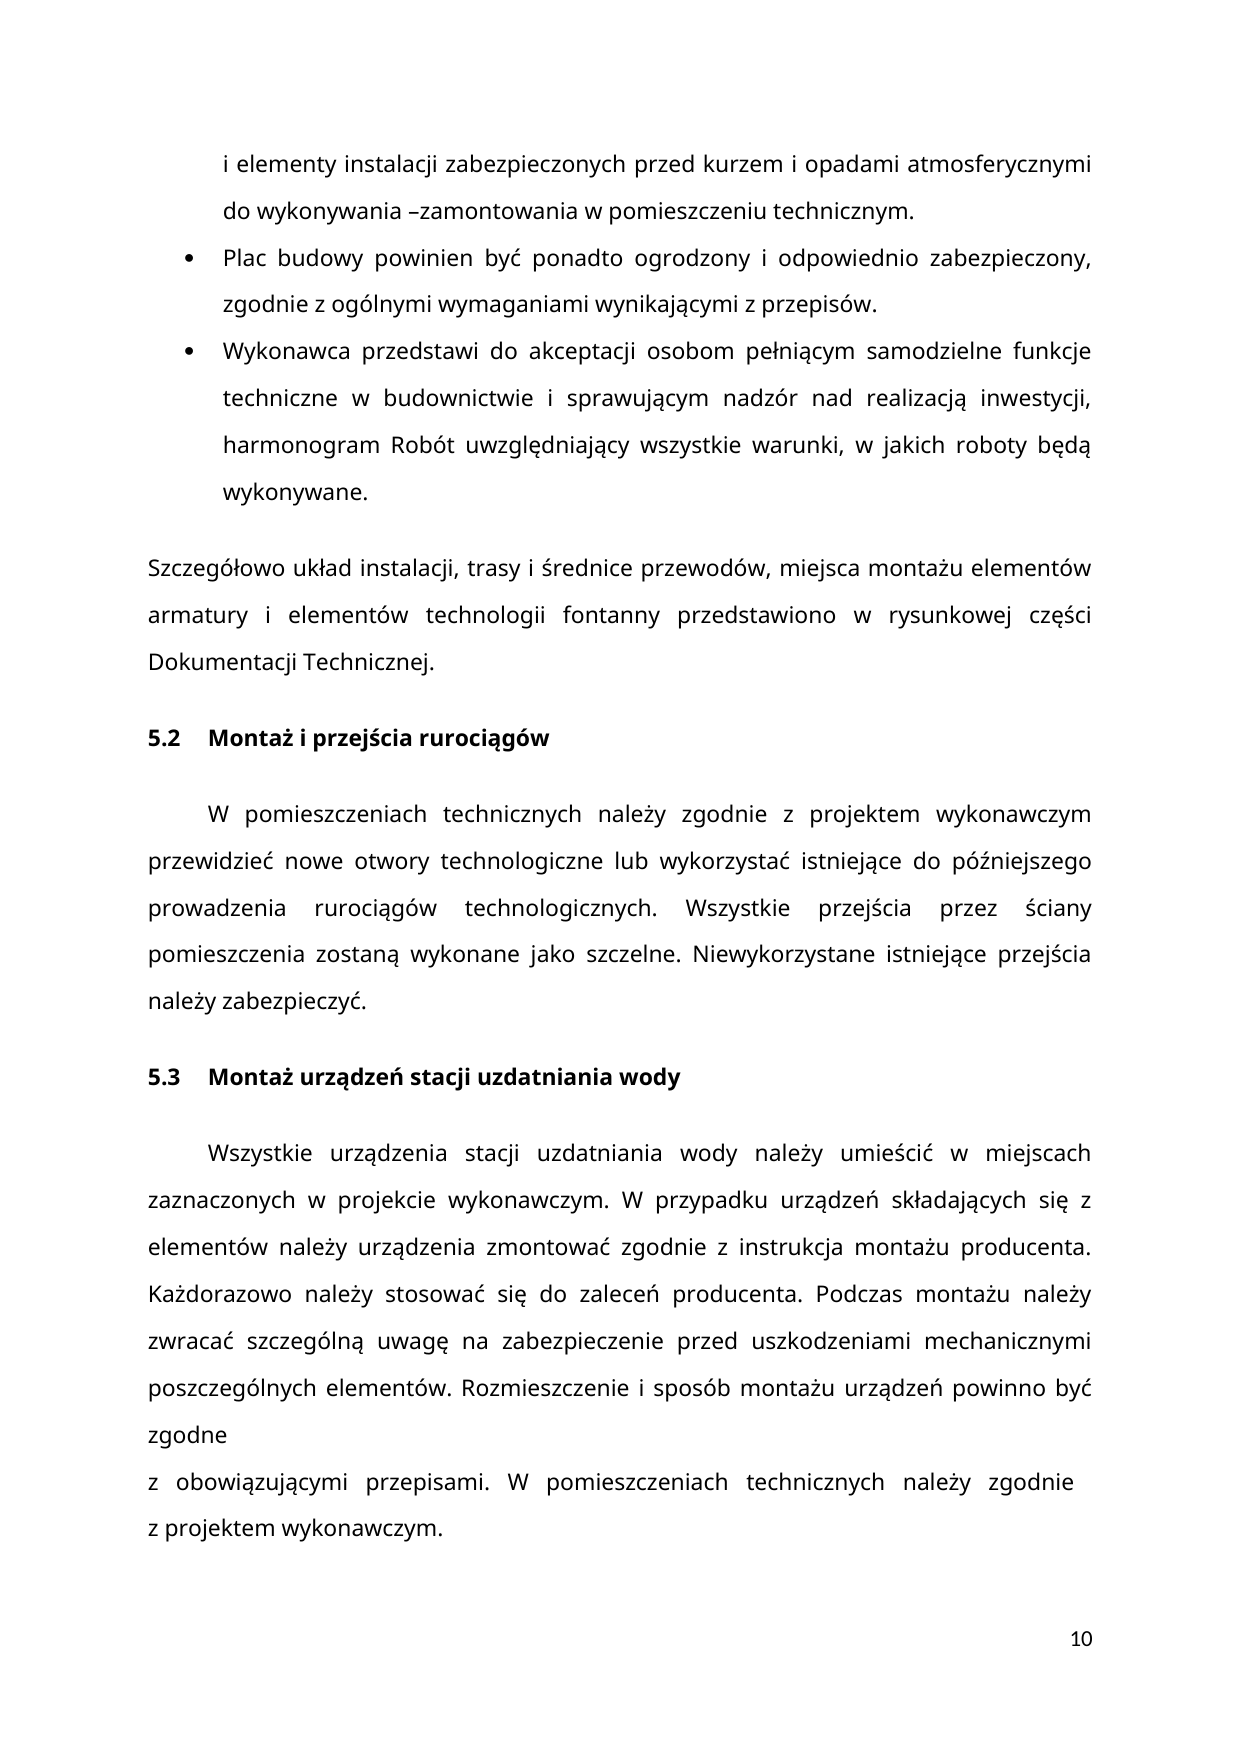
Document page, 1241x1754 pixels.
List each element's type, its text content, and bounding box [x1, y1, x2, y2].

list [185, 148, 1092, 226]
text W pomieszczeniach technicznych należy zgodnie z projektem wykonawczym przewidzieć nowe otwory technologiczne lub wykorzystać istniejące do późniejszego prowadzenia rurociągów technologicznych. Wszystkie przejścia przez ściany pomieszczenia zostaną wykonane jako szczelne. Niewykorzystane istniejące przejścia należy zabezpieczyć. [148, 798, 1092, 1016]
subtitle Montaż urządzeń stacji uzdatniania wody [148, 1061, 1092, 1092]
list Plac budowy powinien być ponadto ogrodzony i odpowiednio zabezpieczony, zgodnie z ogólnymi wymaganiami wynikającymi z przepisów. [185, 241, 1092, 319]
list Wykonawca przedstawi do akceptacji osobom pełniącym samodzielne funkcje techniczne w budownictwie i sprawującym nadzór nad realizacją inwestycji, harmonogram Robót uwzględniający wszystkie warunki, w jakich roboty będą wykonywane. [185, 335, 1092, 507]
text Wszystkie urządzenia stacji uzdatniania wody należy umieścić w miejscach zaznaczonych w projekcie wykonawczym. W przypadku urządzeń składających się z elementów należy urządzenia zmontować zgodnie z instrukcja montażu producenta. Każdorazowo należy stosować się do zaleceń producenta. Podczas montażu należy zwracać szczególną uwagę na zabezpieczenie przed uszkodzeniami mechanicznymi poszczególnych elementów. Rozmieszczenie i sposób montażu urządzeń powinno być zgodne z obowiązującymi przepisami. W pomieszczeniach technicznych należy zgodnie z projektem wykonawczym. [148, 1137, 1092, 1543]
subtitle Montaż i przejścia rurociągów [148, 722, 1092, 753]
text Szczegółowo układ instalacji, trasy i średnice przewodów, miejsca montażu elementów armatury i elementów technologii fontanny przedstawiono w rysunkowej części Dokumentacji Technicznej. [148, 552, 1092, 677]
